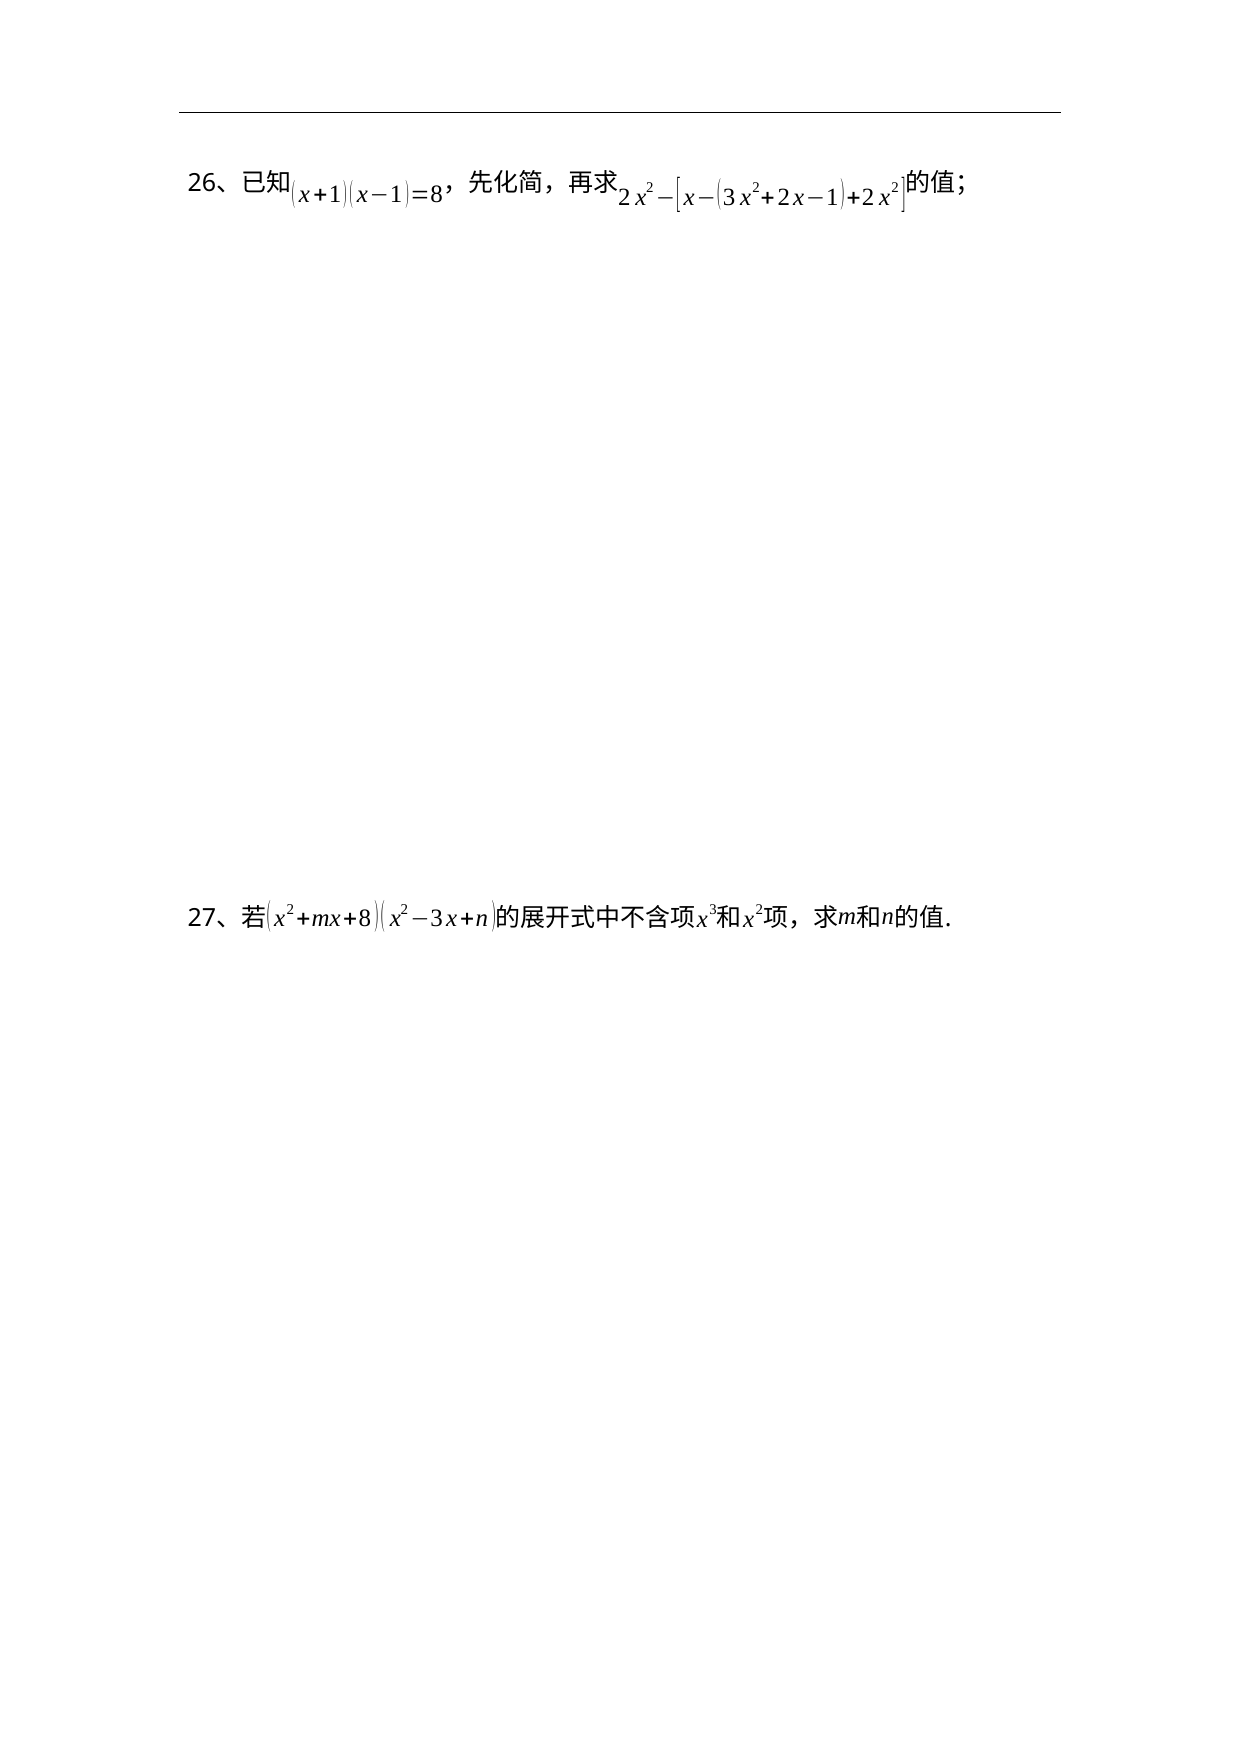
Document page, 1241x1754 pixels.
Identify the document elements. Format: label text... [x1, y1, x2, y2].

text 26、已知，先化简，再求的值； [187, 162, 1053, 227]
text 27、若的展开式中不含项和项，求和的值. [187, 883, 1053, 948]
